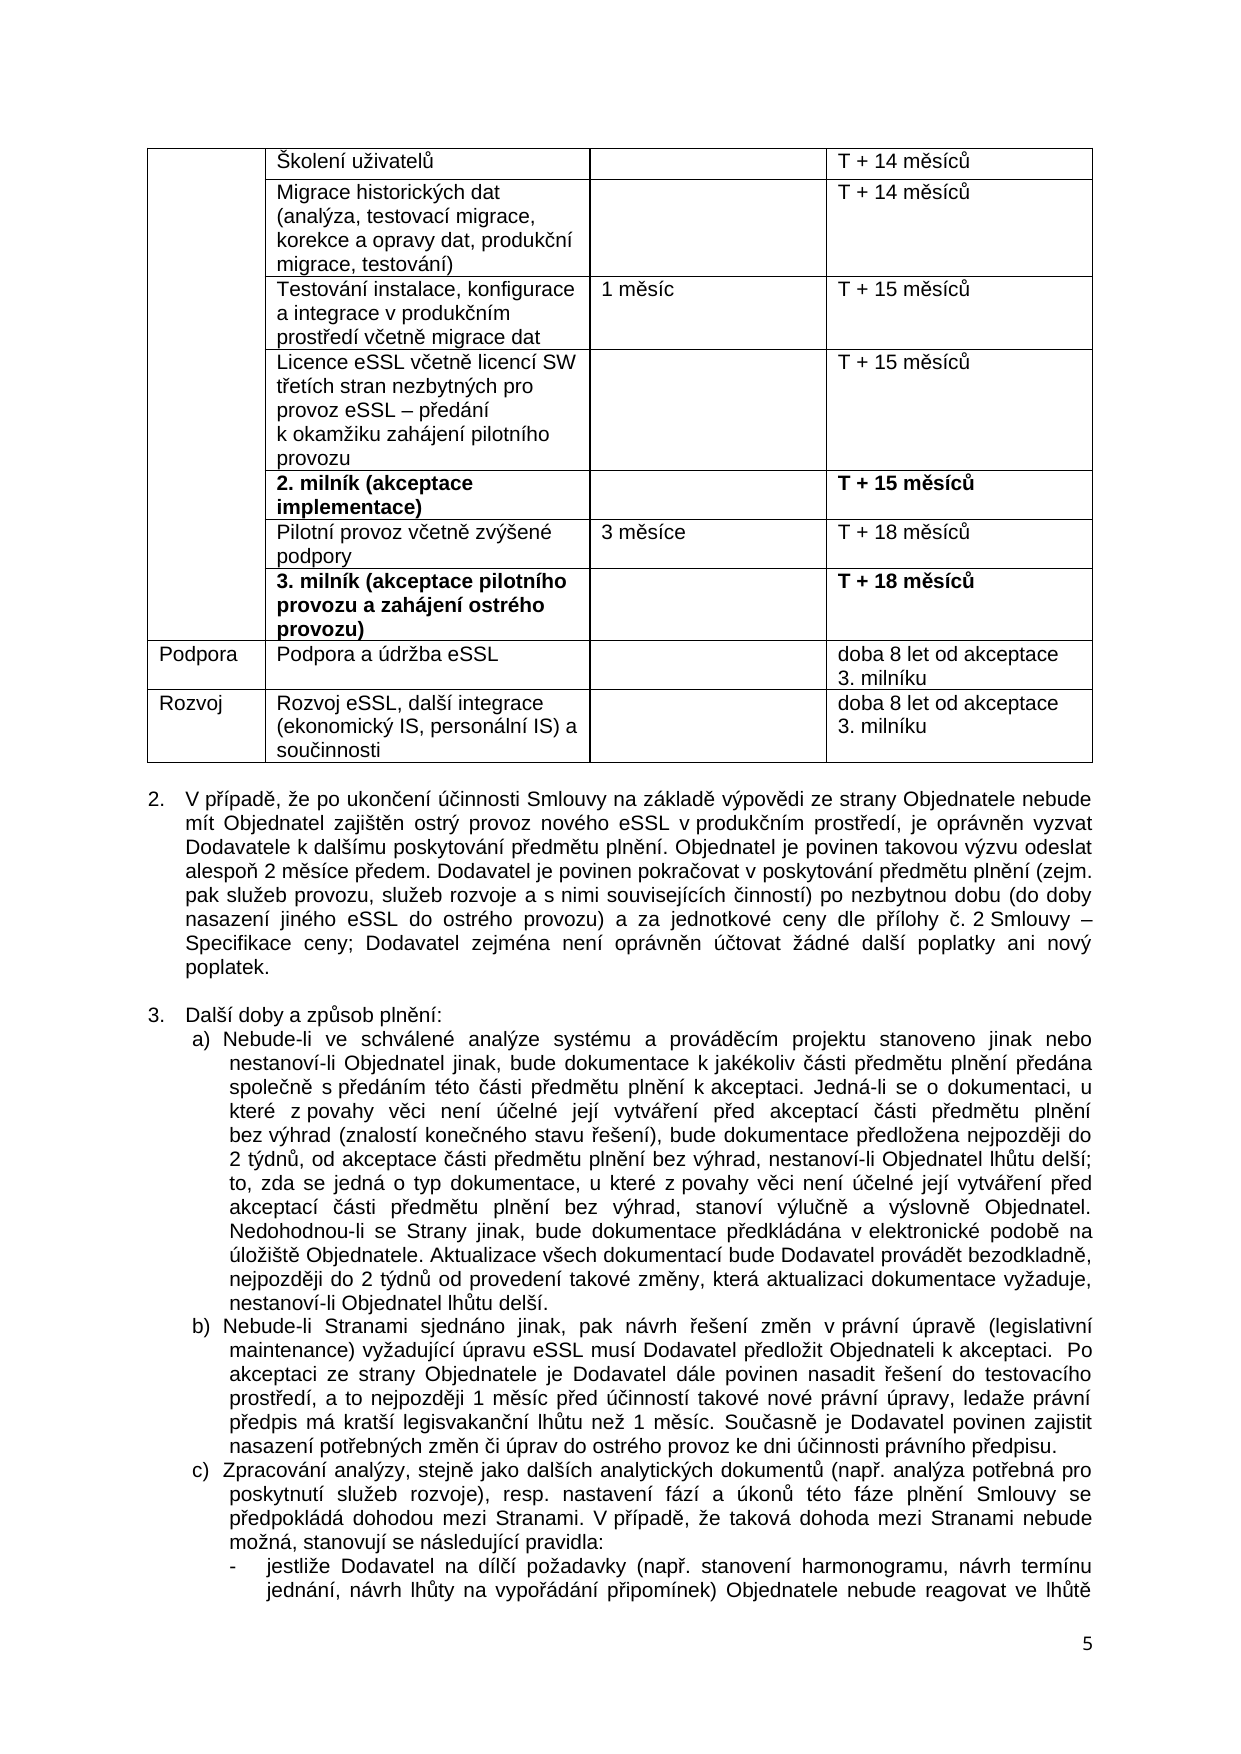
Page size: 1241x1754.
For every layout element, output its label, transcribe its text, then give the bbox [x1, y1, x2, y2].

table_cell Testování instalace, konfigurace a integrace v produkčním prostředí včetně migrace dat [266, 277, 589, 349]
table_cell Licence eSSL včetně licencí SW třetích stran nezbytných pro provoz eSSL – předání k okamžiku zahájení pilotního provozu [266, 350, 589, 469]
table_cell Migrace historických dat (analýza, testovací migrace, korekce a opravy dat, produkční migrace, testování) [266, 180, 589, 276]
table_cell Rozvoj eSSL, další integrace (ekonomický IS, personální IS) a součinnosti [266, 690, 589, 762]
list Nebude-li ve schválené analýze systému a prováděcím projektu stanoveno jinak nebo nestanoví-li Objednatel jinak, bude dokumentace k jakékoliv části předmětu plnění předána společně s předáním této části předmětu plnění k akceptaci. Jedná-li se o dokumentaci, u které z povahy věci není účelné její vytváření před akceptací části předmětu plnění bez výhrad (znalostí konečného stavu řešení), bude dokumentace předložena nejpozději do 2 týdnů, od akceptace části předmětu plnění bez výhrad, nestanoví-li Objednatel lhůtu delší; to, zda se jedná o typ dokumentace, u které z povahy věci není účelné její vytváření před akceptací části předmětu plnění bez výhrad, stanoví výlučně a výslovně Objednatel. Nedohodnou-li se Strany jinak, bude dokumentace předkládána v elektronické podobě na úložiště Objednatele. Aktualizace všech dokumentací bude Dodavatel provádět bezodkladně, nejpozději do 2 týdnů od provedení takové změny, která aktualizaci dokumentace vyžaduje, nestanoví-li Objednatel lhůtu delší. [192, 1027, 1093, 1314]
table_cell [591, 180, 826, 276]
table_cell T + 14 měsíců [827, 180, 1092, 276]
table_cell Pilotní provoz včetně zvýšené podpory [266, 520, 589, 567]
table_cell T + 15 měsíců [827, 350, 1092, 469]
table_cell 3. milník (akceptace pilotního provozu a zahájení ostrého provozu) [266, 569, 589, 640]
table_cell [591, 569, 826, 640]
list V případě, že po ukončení účinnosti Smlouvy na základě výpovědi ze strany Objednatele nebude mít Objednatel zajištěn ostrý provoz nového eSSL v produkčním prostředí, je oprávněn vyzvat Dodavatele k dalšímu poskytování předmětu plnění. Objednatel je povinen takovou výzvu odeslat alespoň 2 měsíce předem. Dodavatel je povinen pokračovat v poskytování předmětu plnění (zejm. pak služeb provozu, služeb rozvoje a s nimi souvisejících činností) po nezbytnou dobu (do doby nasazení jiného eSSL do ostrého provozu) a za jednotkové ceny dle přílohy č. 2 Smlouvy – Specifikace ceny; Dodavatel zejména není oprávněn účtovat žádné další poplatky ani nový poplatek. [148, 787, 1093, 979]
table_cell 3 měsíce [591, 520, 826, 567]
table_cell T + 14 měsíců [827, 149, 1092, 179]
table_cell doba 8 let od akceptace 3. milníku [827, 641, 1092, 689]
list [229, 1554, 1093, 1602]
table_cell [591, 641, 826, 689]
list Zpracování analýzy, stejně jako dalších analytických dokumentů (např. analýza potřebná pro poskytnutí služeb rozvoje), resp. nastavení fází a úkonů této fáze plnění Smlouvy se předpokládá dohodou mezi Stranami. V případě, že taková dohoda mezi Stranami nebude možná, stanovují se následující pravidla: [192, 1458, 1093, 1554]
list Nebude-li Stranami sjednáno jinak, pak návrh řešení změn v právní úpravě (legislativní maintenance) vyžadující úpravu eSSL musí Dodavatel předložit Objednateli k akceptaci. Po akceptaci ze strany Objednatele je Dodavatel dále povinen nasadit řešení do testovacího prostředí, a to nejpozději 1 měsíc před účinností takové nové právní úpravy, ledaže právní předpis má kratší legisvakanční lhůtu než 1 měsíc. Současně je Dodavatel povinen zajistit nasazení potřebných změn či úprav do ostrého provoz ke dni účinnosti právního předpisu. [192, 1314, 1093, 1458]
table_cell [591, 690, 826, 762]
table_cell Rozvoj [148, 690, 265, 762]
table_cell T + 15 měsíců [827, 471, 1092, 518]
table_cell 1 měsíc [591, 277, 826, 349]
table_cell [591, 471, 826, 518]
table_cell [591, 350, 826, 469]
table_cell [591, 149, 826, 179]
table_cell T + 18 měsíců [827, 520, 1092, 567]
table_cell doba 8 let od akceptace 3. milníku [827, 690, 1092, 762]
table_cell Podpora [148, 641, 265, 689]
table_cell T + 15 měsíců [827, 277, 1092, 349]
table_cell 2. milník (akceptace implementace) [266, 471, 589, 518]
table_cell Školení uživatelů [266, 149, 589, 179]
table_cell Podpora a údržba eSSL [266, 641, 589, 689]
list Další doby a způsob plnění: [148, 1003, 1093, 1027]
table_cell T + 18 měsíců [827, 569, 1092, 640]
